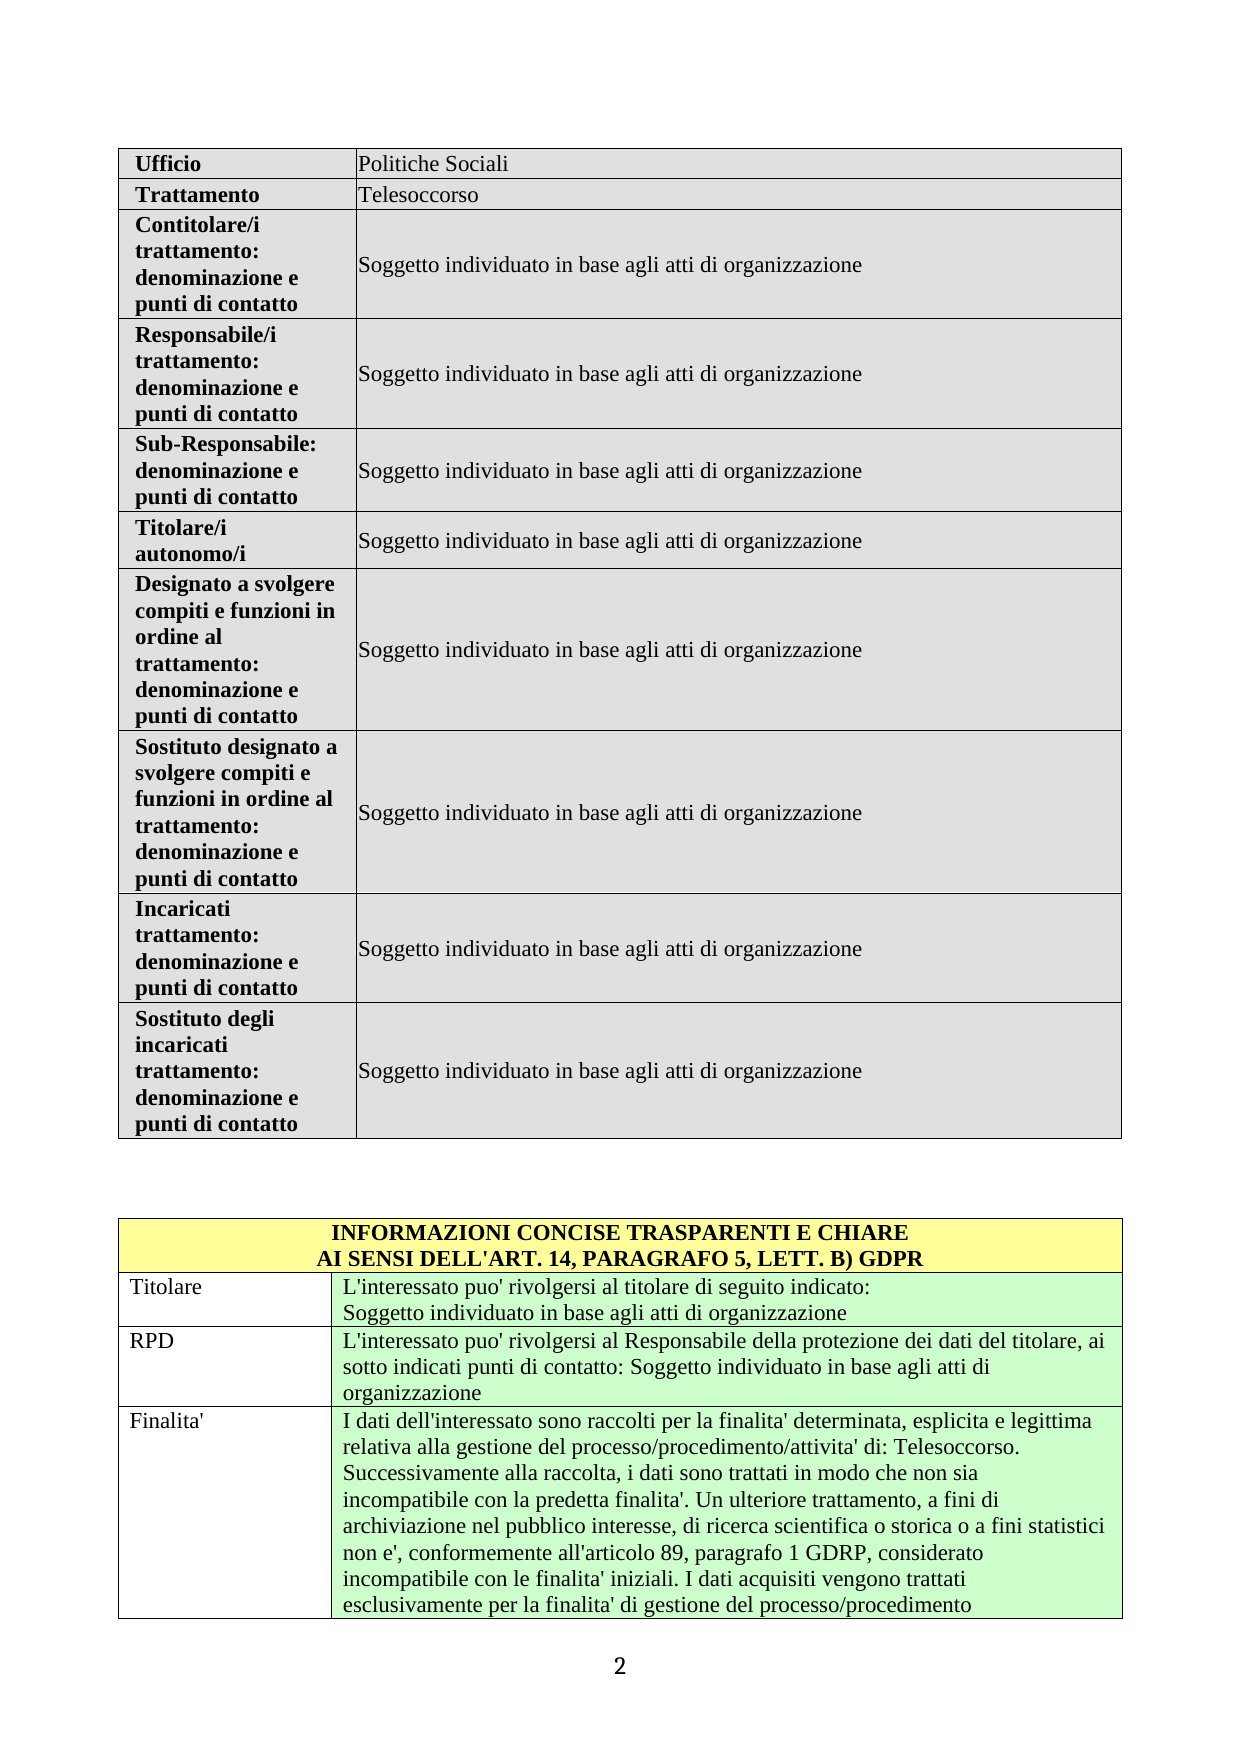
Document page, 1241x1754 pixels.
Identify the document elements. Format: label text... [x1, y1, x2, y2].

table_cell Soggetto individuato in base agli atti di organizzazione [357, 894, 1121, 1002]
table_cell Ufficio [119, 149, 356, 178]
table_cell Designato a svolgere compiti e funzioni in ordine al trattamento: denominazione e punti di contatto [119, 569, 356, 730]
table_cell Sostituto designato a svolgere compiti e funzioni in ordine al trattamento: denominazione e punti di contatto [119, 731, 356, 892]
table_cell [332, 1407, 1122, 1618]
table_cell L'interessato puo' rivolgersi al Responsabile della protezione dei dati del titolare, ai sotto indicati punti di contatto: Soggetto individuato in base agli atti di organizzazione [332, 1327, 1122, 1406]
table_cell Politiche Sociali [357, 149, 1121, 178]
table_cell L'interessato puo' rivolgersi al titolare di seguito indicato: Soggetto individuato in base agli atti di organizzazione [332, 1273, 1122, 1326]
table_cell Sub-Responsabile: denominazione e punti di contatto [119, 429, 356, 511]
table_cell Soggetto individuato in base agli atti di organizzazione [357, 319, 1121, 428]
table_cell Soggetto individuato in base agli atti di organizzazione [357, 569, 1121, 730]
table_header INFORMAZIONI CONCISE TRASPARENTI E CHIARE AI SENSI DELL'ART. 14, PARAGRAFO 5, LETT. B) GDPR [119, 1219, 1122, 1272]
table_cell RPD [119, 1327, 331, 1406]
table_cell Sostituto degli incaricati trattamento: denominazione e punti di contatto [119, 1003, 356, 1138]
table_cell Titolare [119, 1273, 331, 1326]
table_cell Soggetto individuato in base agli atti di organizzazione [357, 731, 1121, 892]
table_cell Soggetto individuato in base agli atti di organizzazione [357, 429, 1121, 511]
table_cell Incaricati trattamento: denominazione e punti di contatto [119, 894, 356, 1002]
table_cell Soggetto individuato in base agli atti di organizzazione [357, 1003, 1121, 1138]
table_cell Responsabile/i trattamento: denominazione e punti di contatto [119, 319, 356, 428]
table_cell Contitolare/i trattamento: denominazione e punti di contatto [119, 210, 356, 318]
table_cell Titolare/i autonomo/i [119, 512, 356, 568]
table_cell Finalita' [119, 1407, 331, 1618]
table_cell Soggetto individuato in base agli atti di organizzazione [357, 512, 1121, 568]
table_cell Soggetto individuato in base agli atti di organizzazione [357, 210, 1121, 318]
table_cell Trattamento [119, 179, 356, 209]
table_cell Telesoccorso [357, 179, 1121, 209]
